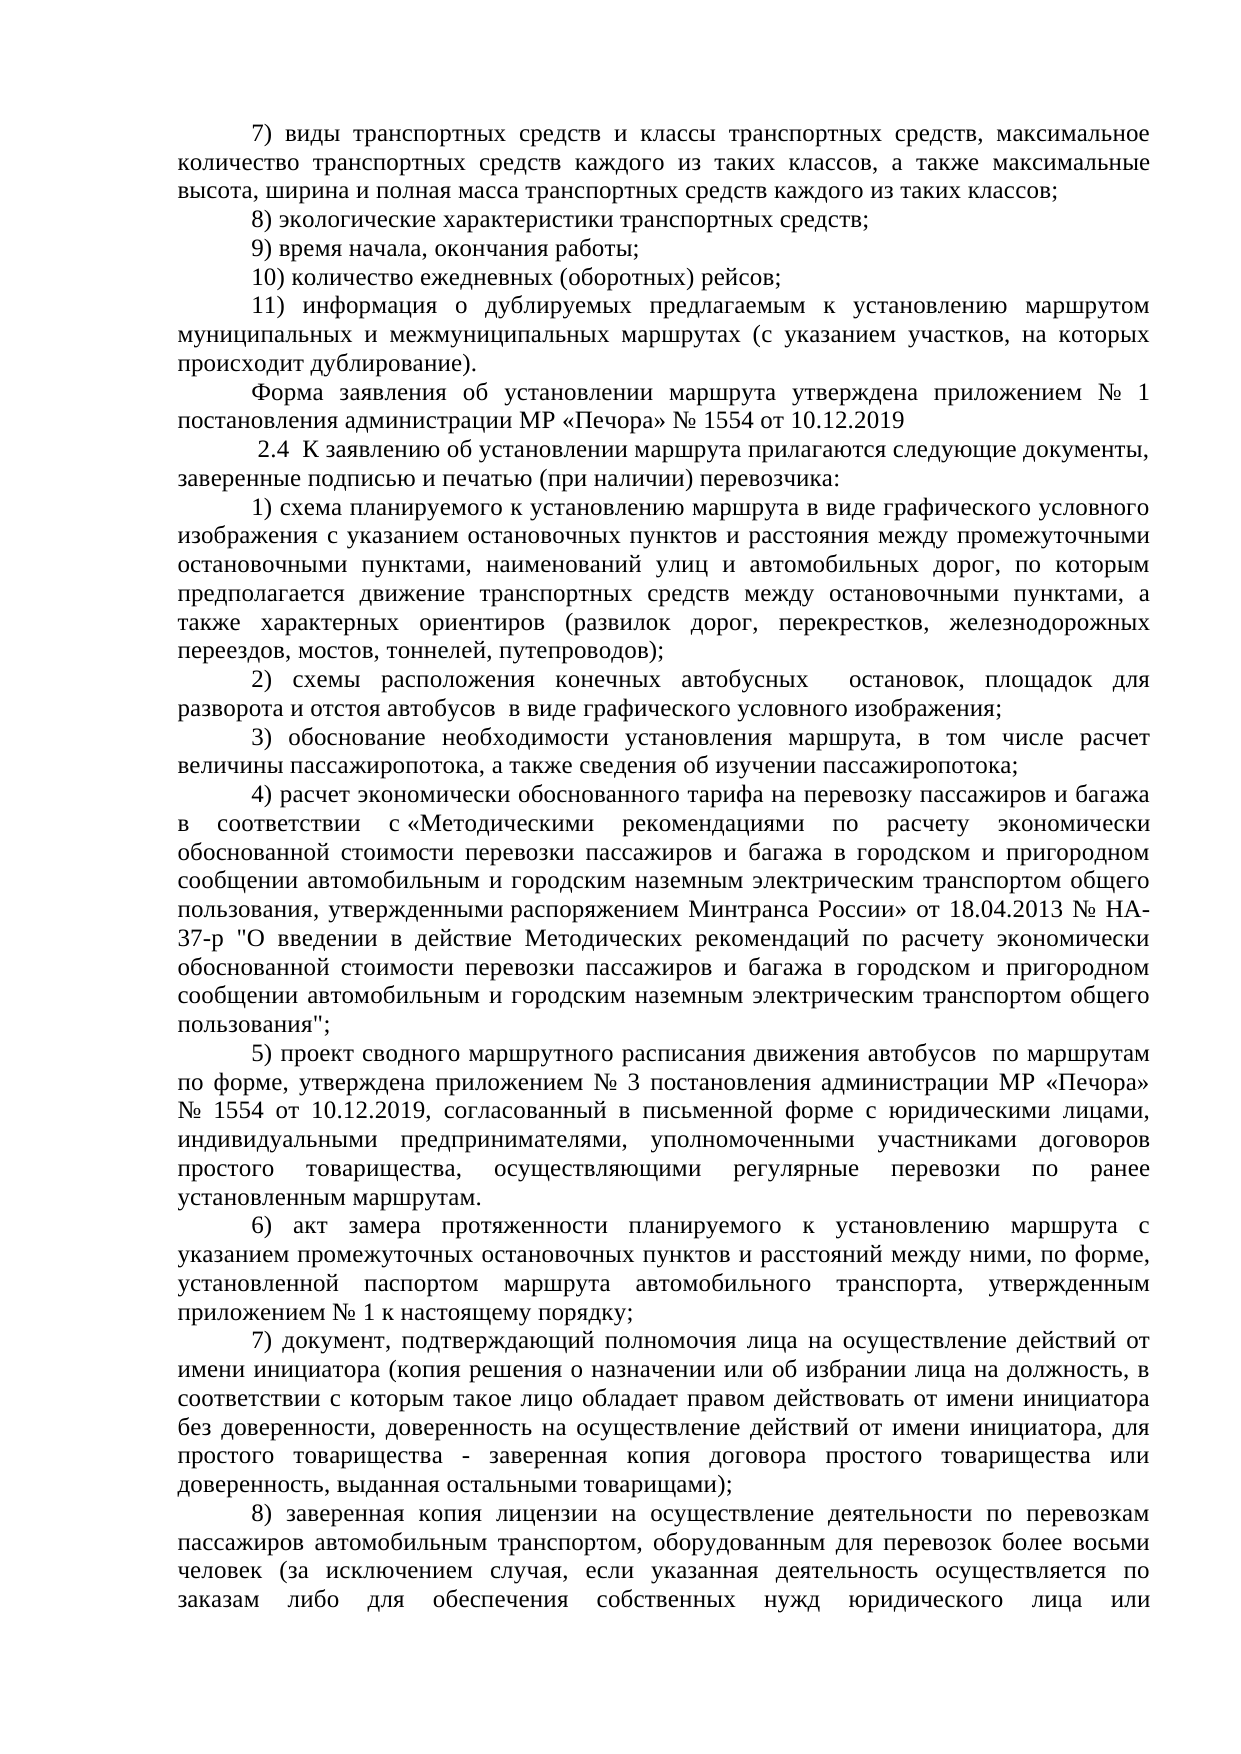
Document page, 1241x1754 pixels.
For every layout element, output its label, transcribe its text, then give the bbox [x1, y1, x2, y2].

text 7) виды транспортных средств и классы транспортных средств, максимальное количество транспортных средств каждого из таких классов, а также максимальные высота, ширина и полная масса транспортных средств каждого из таких классов; [177, 118, 1152, 204]
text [177, 1498, 1152, 1613]
text 2) схемы расположения конечных автобусных остановок, площадок для разворота и отстоя автобусов в виде графического условного изображения; [177, 664, 1152, 722]
text 11) информация о дублируемых предлагаемым к установлению маршрутом муниципальных и межмуниципальных маршрутах (с указанием участков, на которых происходит дублирование). [177, 291, 1152, 377]
text 9) время начала, окончания работы; [177, 233, 1152, 262]
text 2.4 К заявлению об установлении маршрута прилагаются следующие документы, заверенные подписью и печатью (при наличии) перевозчика: [177, 434, 1152, 492]
text 3) обоснование необходимости установления маршрута, в том числе расчет величины пассажиропотока, а также сведения об изучении пассажиропотока; [177, 722, 1152, 779]
text 10) количество ежедневных (оборотных) рейсов; [177, 262, 1152, 291]
text 5) проект сводного маршрутного расписания движения автобусов по маршрутам по форме, утверждена приложением № 3 постановления администрации МР «Печора» № 1554 от 10.12.2019, согласованный в письменной форме с юридическими лицами, индивидуальными предпринимателями, уполномоченными участниками договоров простого товарищества, осуществляющими регулярные перевозки по ранее установленным маршрутам. [177, 1038, 1152, 1211]
text 8) экологические характеристики транспортных средств; [177, 204, 1152, 233]
text 7) документ, подтверждающий полномочия лица на осуществление действий от имени инициатора (копия решения о назначении или об избрании лица на должность, в соответствии с которым такое лицо обладает правом действовать от имени инициатора без доверенности, доверенность на осуществление действий от имени инициатора, для простого товарищества - заверенная копия договора простого товарищества или доверенность, выданная остальными товарищами); [177, 1326, 1152, 1498]
text 6) акт замера протяженности планируемого к установлению маршрута с указанием промежуточных остановочных пунктов и расстояний между ними, по форме, установленной паспортом маршрута автомобильного транспорта, утвержденным приложением № 1 к настоящему порядку; [177, 1211, 1152, 1326]
text 1) схема планируемого к установлению маршрута в виде графического условного изображения с указанием остановочных пунктов и расстояния между промежуточными остановочными пунктами, наименований улиц и автомобильных дорог, по которым предполагается движение транспортных средств между остановочными пунктами, а также характерных ориентиров (развилок дорог, перекрестков, железнодорожных переездов, мостов, тоннелей, путепроводов); [177, 492, 1152, 664]
text Форма заявления об установлении маршрута утверждена приложением № 1 постановления администрации МР «Печора» № 1554 от 10.12.2019 [177, 377, 1152, 434]
text 4) расчет экономически обоснованного тарифа на перевозку пассажиров и багажа в соответствии с «Методическими рекомендациями по расчету экономически обоснованной стоимости перевозки пассажиров и багажа в городском и пригородном сообщении автомобильным и городским наземным электрическим транспортом общего пользования, утвержденными распоряжением Минтранса России» от 18.04.2013 № НА-37-р "О введении в действие Методических рекомендаций по расчету экономически обоснованной стоимости перевозки пассажиров и багажа в городском и пригородном сообщении автомобильным и городским наземным электрическим транспортом общего пользования"; [177, 779, 1152, 1038]
